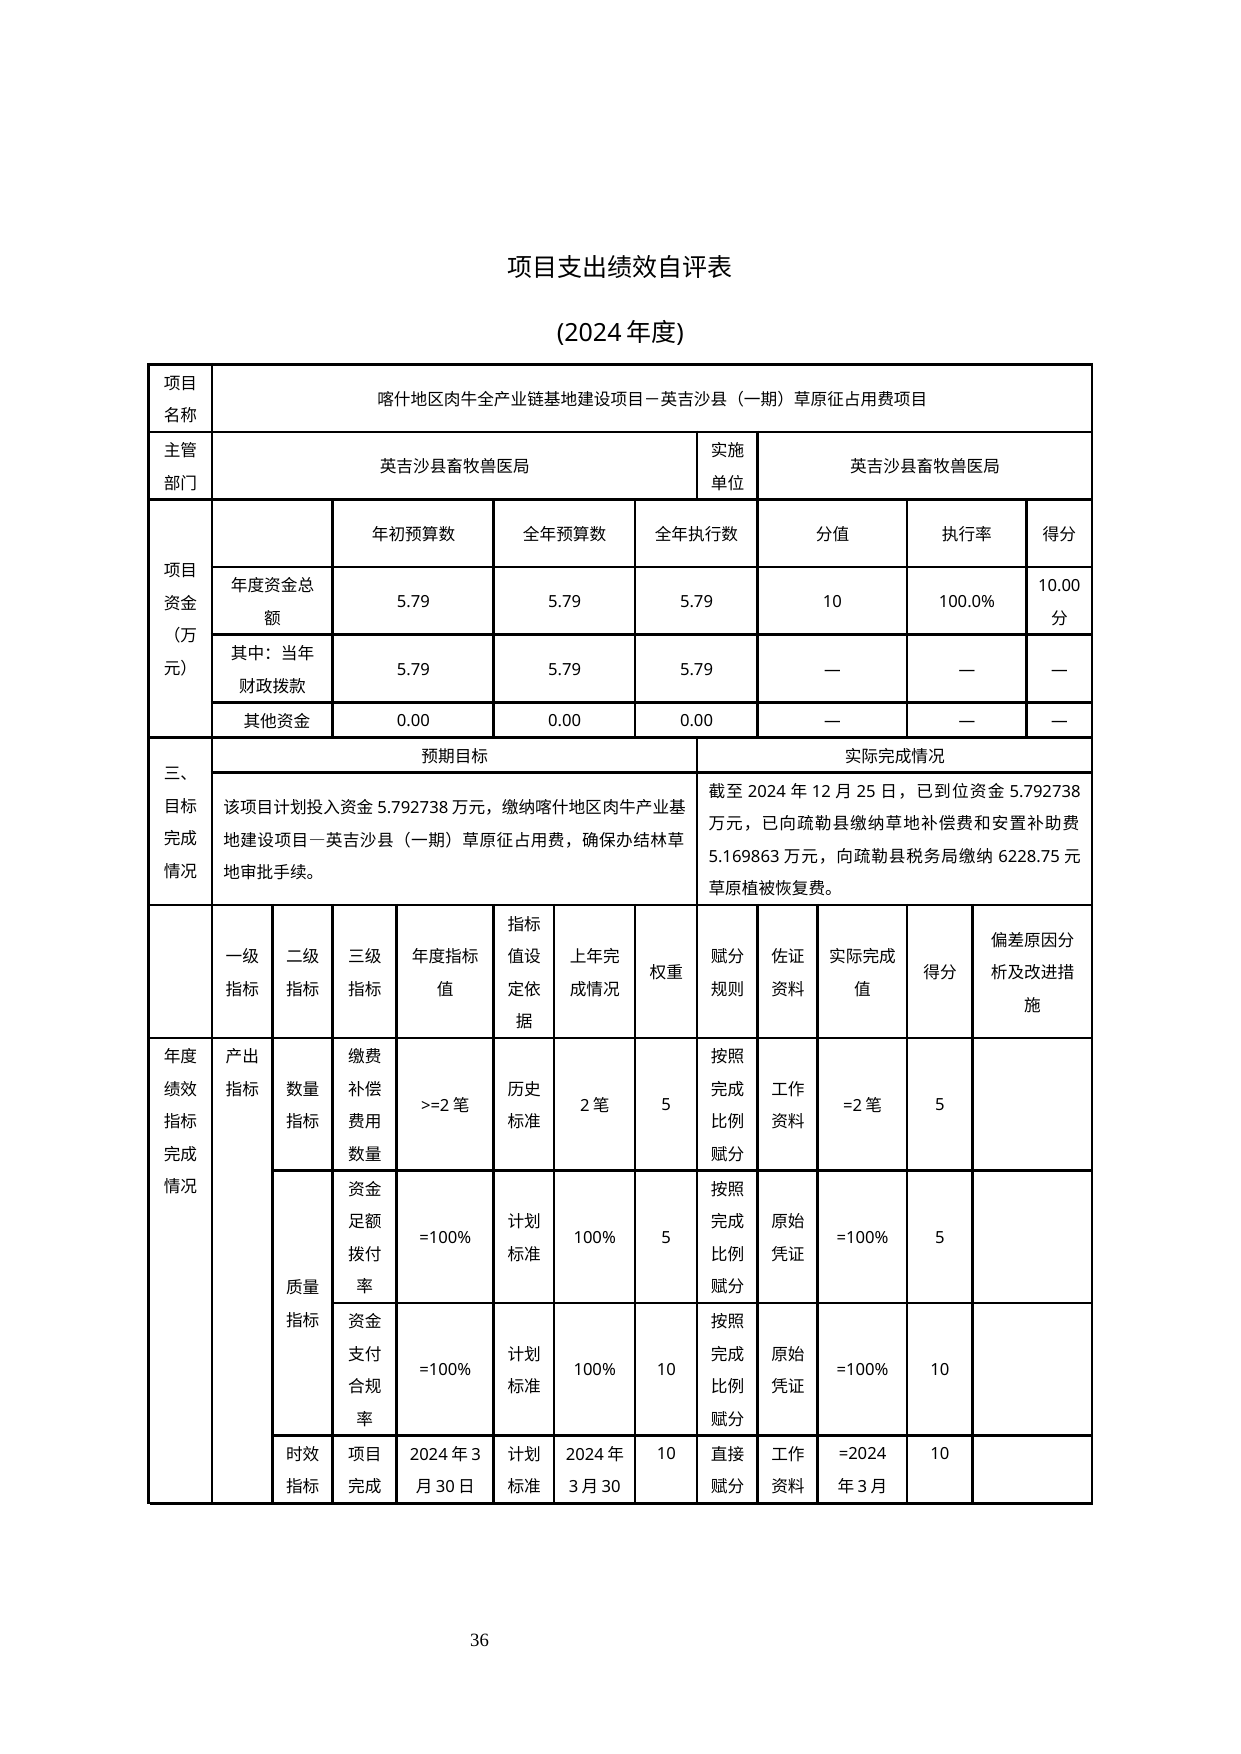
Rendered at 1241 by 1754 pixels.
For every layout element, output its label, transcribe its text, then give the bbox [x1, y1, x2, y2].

table_cell 实际完成值 [819, 906, 906, 1036]
table_cell [974, 1304, 1091, 1434]
table_cell =100% [819, 1304, 906, 1434]
table_cell 工作资料 [759, 1039, 816, 1169]
table_cell 100.0% [908, 568, 1025, 633]
table_cell 5.79 [334, 636, 492, 701]
table_cell 该项目计划投入资金5.792738万元，缴纳喀什地区肉牛产业基地建设项目—英吉沙县（一期）草原征占用费，确保办结林草地审批手续。 [213, 774, 696, 904]
table_cell 10 [908, 1437, 971, 1502]
table_cell 5 [636, 1039, 696, 1169]
table_cell 2024年3月30日 [398, 1437, 492, 1502]
table_cell =100% [398, 1172, 492, 1302]
table_cell 预期目标 [213, 739, 696, 771]
table_cell 项目资金 （万元） [150, 501, 211, 736]
table_cell 质量指标 [274, 1172, 331, 1434]
table_cell 5 [908, 1039, 971, 1169]
table_cell 项目完成时间 [334, 1437, 395, 1502]
table_cell 缴费补偿费用数量 [334, 1039, 395, 1169]
table_cell 5.79 [636, 568, 756, 633]
table_cell 实际完成情况 [698, 739, 1091, 771]
table_cell 直接赋分 [698, 1437, 756, 1502]
table_cell 0.00 [334, 704, 492, 736]
table_cell 计划标准 [495, 1437, 553, 1502]
table_cell [974, 1437, 1091, 1502]
table_cell 二级指标 [274, 906, 331, 1036]
table_cell 一级指标 [213, 906, 271, 1036]
table_cell 上年完成情况 [555, 906, 634, 1036]
table_cell >=2笔 [398, 1039, 492, 1169]
table_cell 产出指标 [213, 1039, 271, 1502]
table_cell [974, 1172, 1091, 1302]
table_cell 喀什地区肉牛全产业链基地建设项目－英吉沙县（一期）草原征占用费项目 [213, 366, 1091, 431]
table_cell 权重 [636, 906, 696, 1036]
table_cell 项目名称 [150, 366, 211, 431]
table_cell 得分 [1028, 501, 1091, 566]
table_cell 英吉沙县畜牧兽医局 [213, 433, 696, 498]
table_cell 计划标准 [495, 1304, 553, 1434]
table_cell 按照完成比例赋分 [698, 1304, 756, 1434]
table_cell 执行率 [908, 501, 1025, 566]
table_cell 按照完成比例赋分 [698, 1039, 756, 1169]
table_cell — [1028, 704, 1091, 736]
table_cell [974, 1039, 1091, 1169]
table_cell 5.79 [636, 636, 756, 701]
table_cell =2024年3月30日 [819, 1437, 906, 1502]
table_cell 10.00分 [1028, 568, 1091, 633]
table_cell 截至2024年12月25日，已到位资金5.792738万元，已向疏勒县缴纳草地补偿费和安置补助费5.169863万元，向疏勒县税务局缴纳6228.75元草原植被恢复费。 [698, 774, 1091, 904]
table_cell 赋分规则 [698, 906, 756, 1036]
table_cell 原始凭证 [759, 1304, 816, 1434]
table_cell 10 [636, 1304, 696, 1434]
table_cell 实施单位 [698, 433, 756, 498]
table_cell 按照完成比例赋分 [698, 1172, 756, 1302]
table_cell 年度绩效指标完成情况 [150, 1039, 211, 1502]
table_cell [150, 906, 211, 1036]
table_cell 主管部门 [150, 433, 211, 498]
table_cell 英吉沙县畜牧兽医局 [759, 433, 1091, 498]
table_cell 其中：当年财政拨款 [213, 636, 331, 701]
table_cell 5.79 [334, 568, 492, 633]
table_cell 历史标准 [495, 1039, 553, 1169]
table_cell 0.00 [636, 704, 756, 736]
table_cell 其他资金 [213, 704, 331, 736]
table_cell 资金支付合规率 [334, 1304, 395, 1434]
table_cell =100% [398, 1304, 492, 1434]
table_cell 100% [555, 1304, 634, 1434]
table_cell (2024年度) [148, 298, 1092, 363]
table_cell 5.79 [495, 568, 634, 633]
table_cell — [908, 704, 1025, 736]
table_cell 2024年3月30日 [555, 1437, 634, 1502]
table_cell 偏差原因分析及改进措施 [974, 906, 1091, 1036]
table_cell =100% [819, 1172, 906, 1302]
table_cell 得分 [908, 906, 971, 1036]
table_cell 10 [908, 1304, 971, 1434]
table_cell =2笔 [819, 1039, 906, 1169]
table_cell [213, 501, 331, 566]
table_cell 全年执行数 [636, 501, 756, 566]
table_cell 计划标准 [495, 1172, 553, 1302]
table_cell — [759, 636, 906, 701]
table_cell 5.79 [495, 636, 634, 701]
table_cell 100% [555, 1172, 634, 1302]
table_cell 原始凭证 [759, 1172, 816, 1302]
table_cell — [1028, 636, 1091, 701]
table_cell 三级指标 [334, 906, 395, 1036]
table_cell 10 [636, 1437, 696, 1502]
table_cell 5 [908, 1172, 971, 1302]
table_cell — [908, 636, 1025, 701]
table_cell 年度指标值 [398, 906, 492, 1036]
table_cell 全年预算数 [495, 501, 634, 566]
table_cell 2笔 [555, 1039, 634, 1169]
table_cell 时效指标 [274, 1437, 331, 1502]
table_header 项目支出绩效自评表 [148, 233, 1092, 298]
table_cell 分值 [759, 501, 906, 566]
table_cell 工作资料 [759, 1437, 816, 1502]
table_cell 0.00 [495, 704, 634, 736]
table_cell 年度资金总额 [213, 568, 331, 633]
table_cell 三、目标完成情况 [150, 739, 211, 904]
table_cell 佐证资料 [759, 906, 816, 1036]
table_cell 10 [759, 568, 906, 633]
table_cell 指标值设定依据 [495, 906, 553, 1036]
table_cell — [759, 704, 906, 736]
table_cell 5 [636, 1172, 696, 1302]
table_cell 数量指标 [274, 1039, 331, 1169]
table_cell 资金足额拨付率 [334, 1172, 395, 1302]
table_cell 年初预算数 [334, 501, 492, 566]
